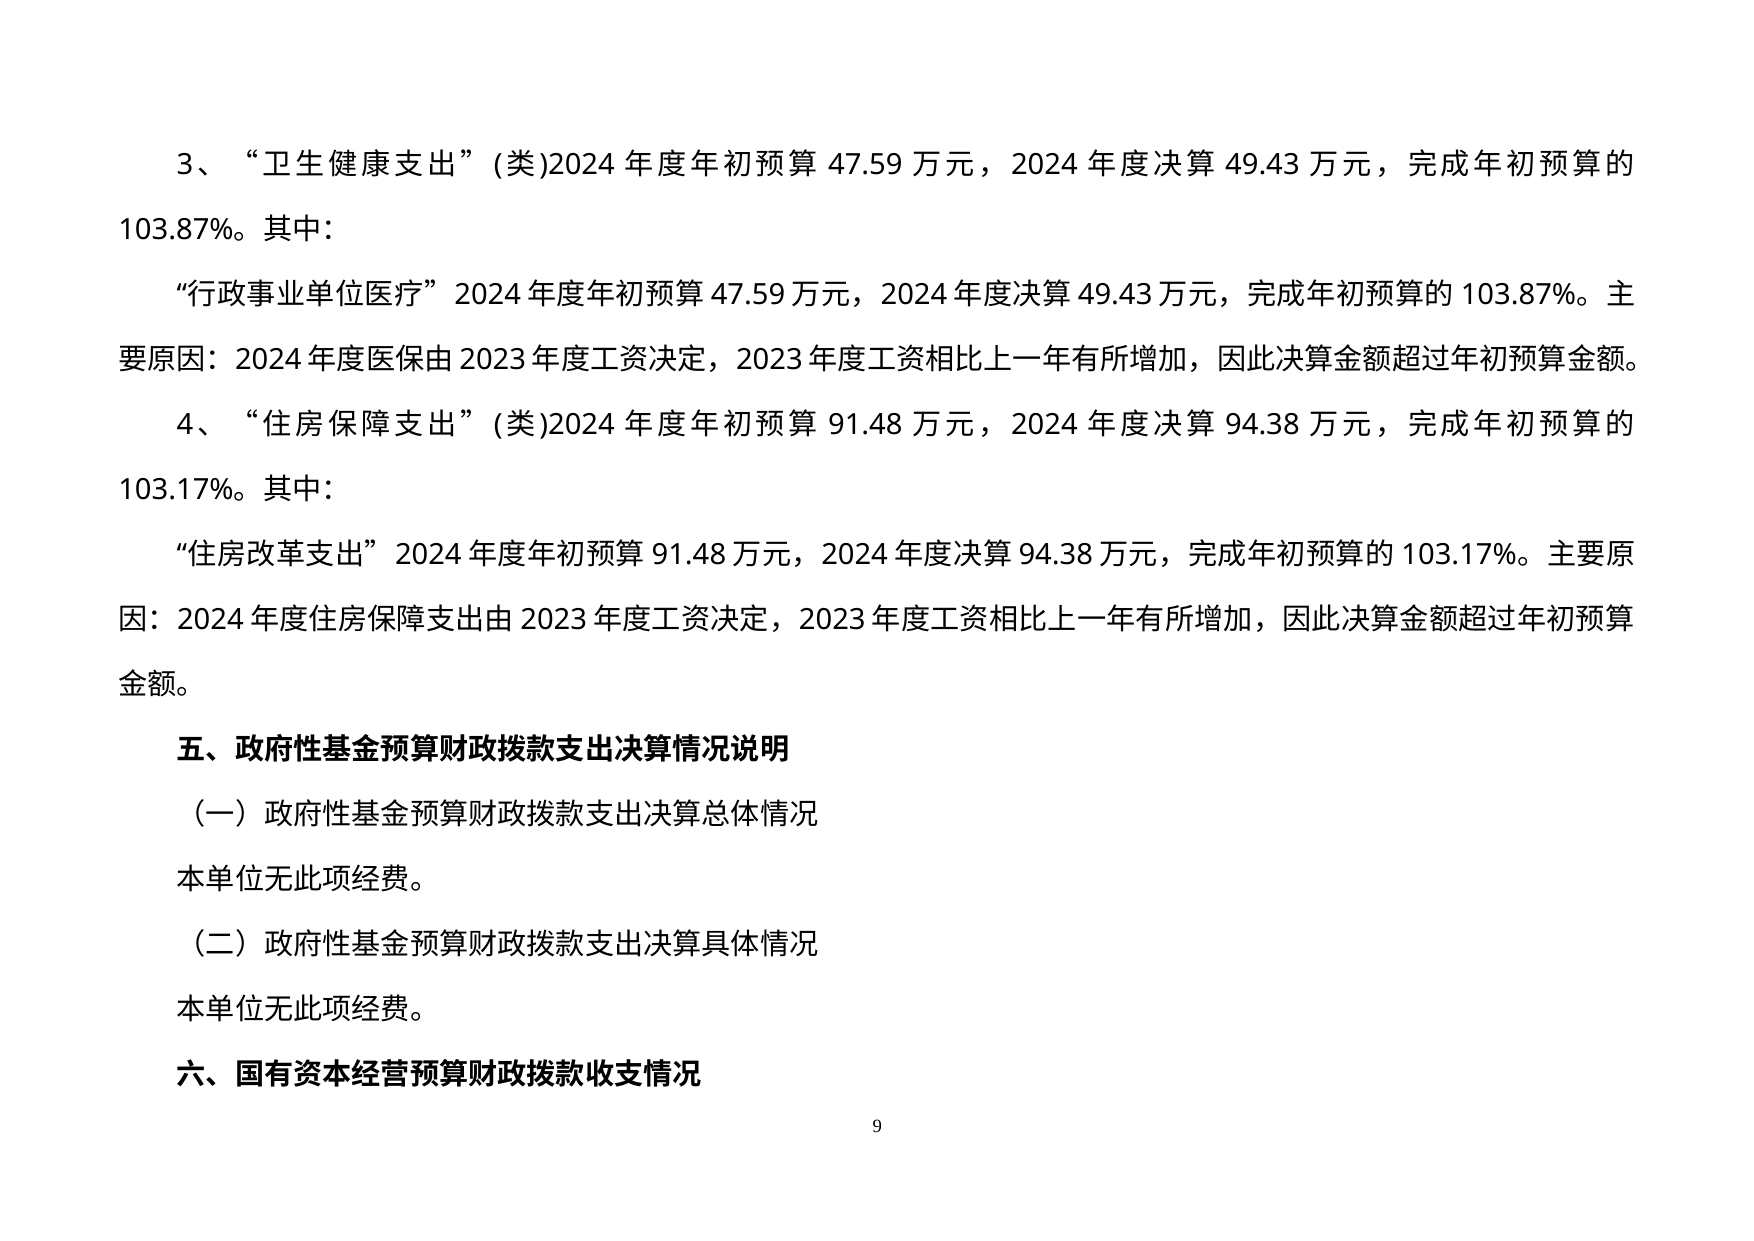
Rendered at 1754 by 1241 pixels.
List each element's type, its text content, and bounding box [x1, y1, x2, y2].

text “行政事业单位医疗”2024年度年初预算47.59万元，2024年度决算49.43万元，完成年初预算的103.87%。主要原因：2024年度医保由2023年度工资决定，2023年度工资相比上一年有所增加，因此决算金额超过年初预算金额。 [118, 259, 1636, 389]
text 本单位无此项经费。 [118, 974, 1636, 1039]
text “住房改革支出”2024年度年初预算91.48万元，2024年度决算94.38万元，完成年初预算的103.17%。主要原因：2024年度住房保障支出由2023年度工资决定，2023年度工资相比上一年有所增加，因此决算金额超过年初预算金额。 [118, 519, 1636, 714]
text 五、政府性基金预算财政拨款支出决算情况说明 [118, 714, 1636, 779]
text 本单位无此项经费。 [118, 844, 1636, 909]
text （二）政府性基金预算财政拨款支出决算具体情况 [118, 909, 1636, 974]
text （一）政府性基金预算财政拨款支出决算总体情况 [118, 779, 1636, 844]
text 3、“卫生健康支出”(类)2024年度年初预算47.59万元，2024年度决算49.43万元，完成年初预算的103.87%。其中： [118, 129, 1636, 259]
text 六、国有资本经营预算财政拨款收支情况 [118, 1039, 1636, 1104]
text 4、“住房保障支出”(类)2024年度年初预算91.48万元，2024年度决算94.38万元，完成年初预算的103.17%。其中： [118, 389, 1636, 519]
